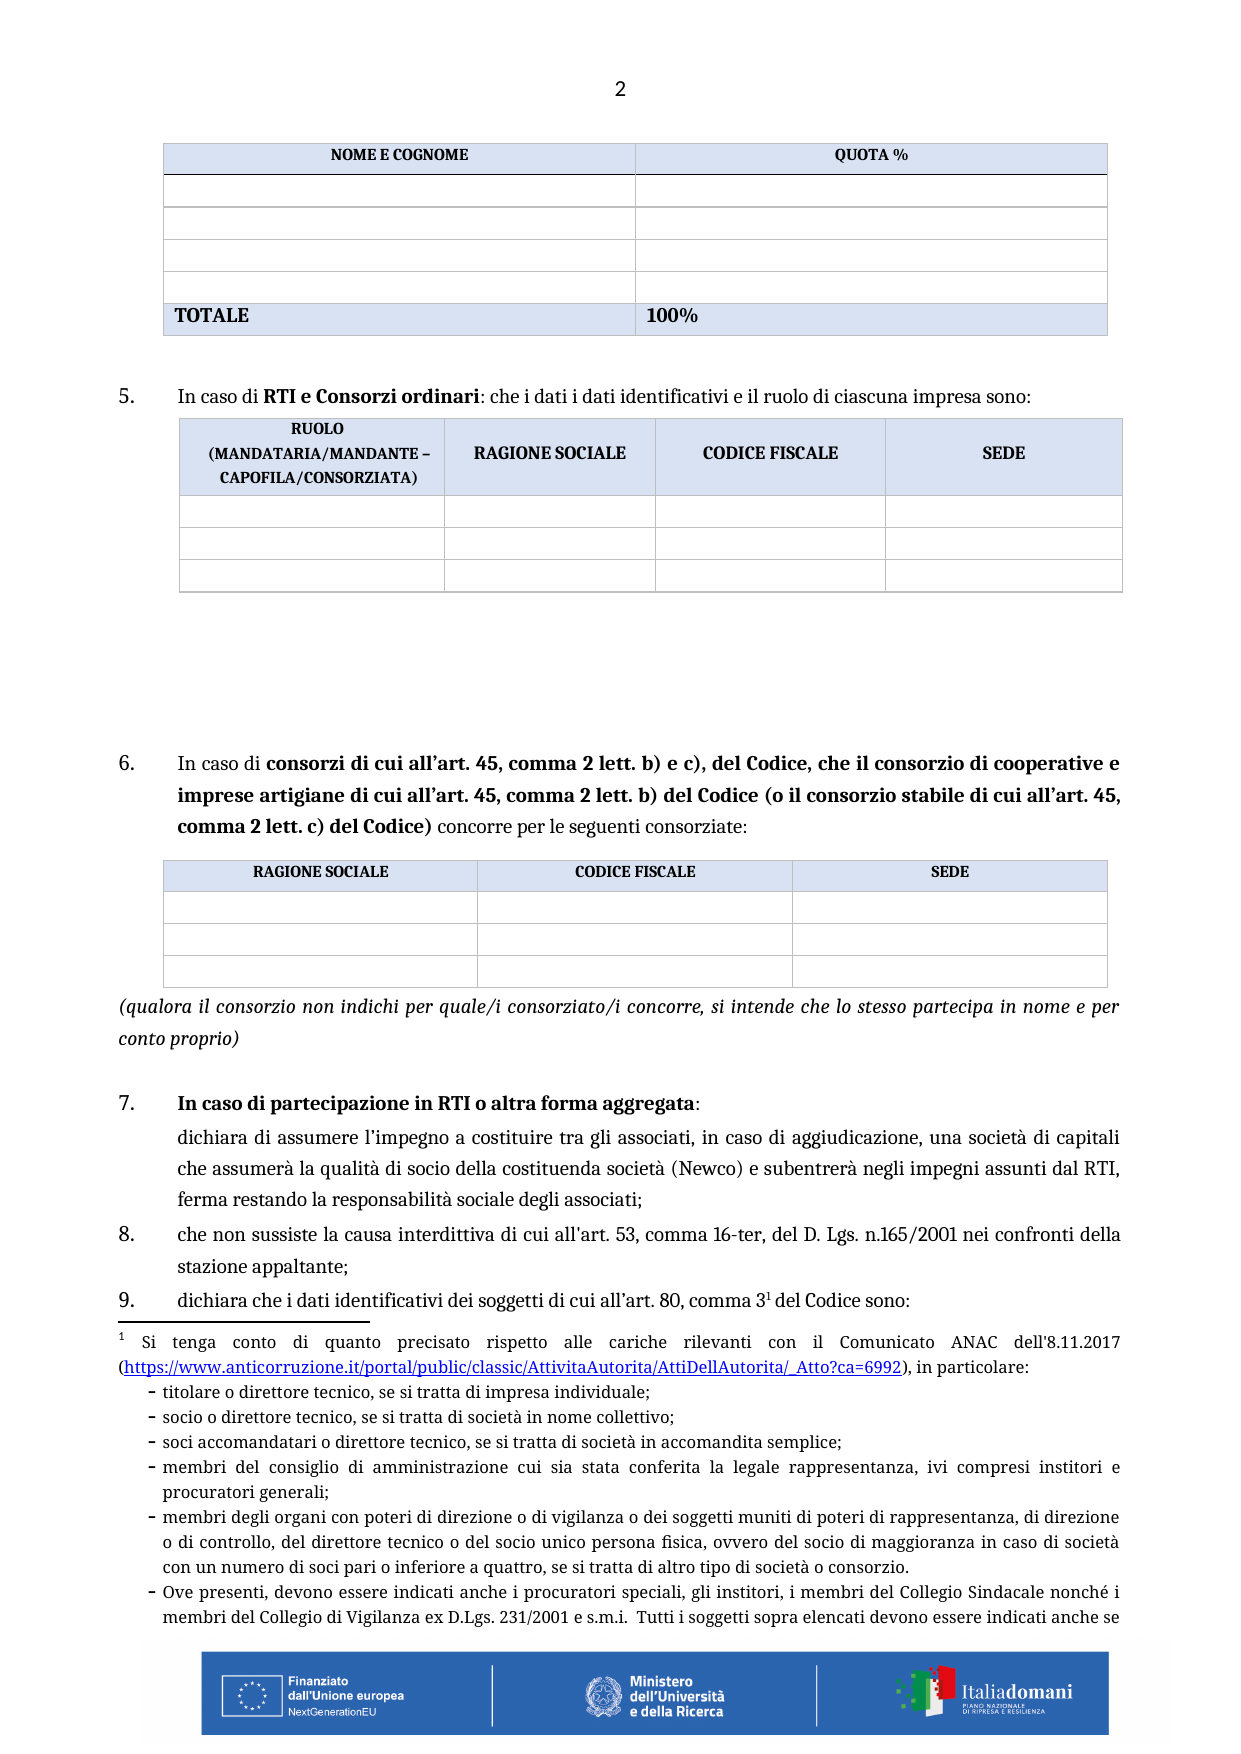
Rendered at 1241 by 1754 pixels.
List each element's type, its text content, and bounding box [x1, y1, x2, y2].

table_cell [793, 924, 1107, 955]
table_cell [164, 924, 477, 955]
table_cell [164, 892, 477, 923]
table_cell [180, 496, 444, 527]
table_header RAGIONE SOCIALE [164, 861, 477, 891]
table_header RAGIONE SOCIALE [445, 419, 655, 495]
table_cell [180, 560, 444, 591]
list (qualora il consorzio non indichi per quale/i consorziato/i concorre, si intende che lo stesso partecipa in nome e per conto proprio) [118, 846, 1122, 1050]
list In caso di partecipazione in RTI o altra forma aggregata: [118, 1088, 1122, 1117]
table_cell [793, 892, 1107, 923]
table_cell [886, 496, 1122, 527]
table_cell [164, 956, 477, 987]
table_cell [793, 956, 1107, 987]
table_header QUOTA % [636, 144, 1107, 174]
table_cell [636, 240, 1107, 271]
list In caso di RTI e Consorzi ordinari: che i dati i dati identificativi e il ruolo di ciascuna impresa sono: [118, 381, 1122, 410]
table_cell [656, 560, 885, 591]
table_cell [445, 560, 655, 591]
table_cell [164, 175, 635, 206]
table_cell TOTALE [164, 304, 635, 335]
table_cell [164, 272, 635, 303]
table_cell [445, 496, 655, 527]
picture [139, 1638, 1171, 1746]
table_header CODICE FISCALE [478, 861, 792, 891]
table_cell [164, 240, 635, 271]
list dichiara che i dati identificativi dei soggetti di cui all’art. 80, comma 3 del Codice sono: [118, 1286, 1122, 1314]
table_cell [656, 496, 885, 527]
table_cell [636, 208, 1107, 238]
list dichiara di assumere l’impegno a costituire tra gli associati, in caso di aggiudicazione, una società di capitali che assumerà la qualità di socio della costituenda società (Newco) e subentrerà negli impegni assunti dal RTI, ferma restando la responsabilità sociale degli associati; [177, 1125, 1122, 1212]
table_cell [164, 208, 635, 238]
table_cell [886, 560, 1122, 591]
list In caso di consorzi di cui all’art. 45, comma 2 lett. b) e c), del Codice, che il consorzio di cooperative e imprese artigiane di cui all’art. 45, comma 2 lett. b) del Codice (o il consorzio stabile di cui all’art. 45, comma 2 lett. c) del Codice) concorre per le seguenti consorziate: [118, 748, 1122, 839]
table_cell [886, 528, 1122, 559]
table_cell [636, 272, 1107, 303]
table_cell [478, 892, 792, 923]
table_header NOME E COGNOME [164, 144, 635, 174]
table_header SEDE [793, 861, 1107, 891]
list che non sussiste la causa interdittiva di cui all'art. 53, comma 16-ter, del D. Lgs. n.165/2001 nei confronti della stazione appaltante; [118, 1219, 1122, 1278]
table_cell [180, 528, 444, 559]
table_cell [478, 924, 792, 955]
table_cell [636, 175, 1107, 206]
table_cell [656, 528, 885, 559]
table_header RUOLO (MANDATARIA/MANDANTE – CAPOFILA/CONSORZIATA) [180, 419, 444, 495]
table_header CODICE FISCALE [656, 419, 885, 495]
table_cell 100% [636, 304, 1107, 335]
table_cell [478, 956, 792, 987]
table_header SEDE [886, 419, 1122, 495]
table_cell [445, 528, 655, 559]
